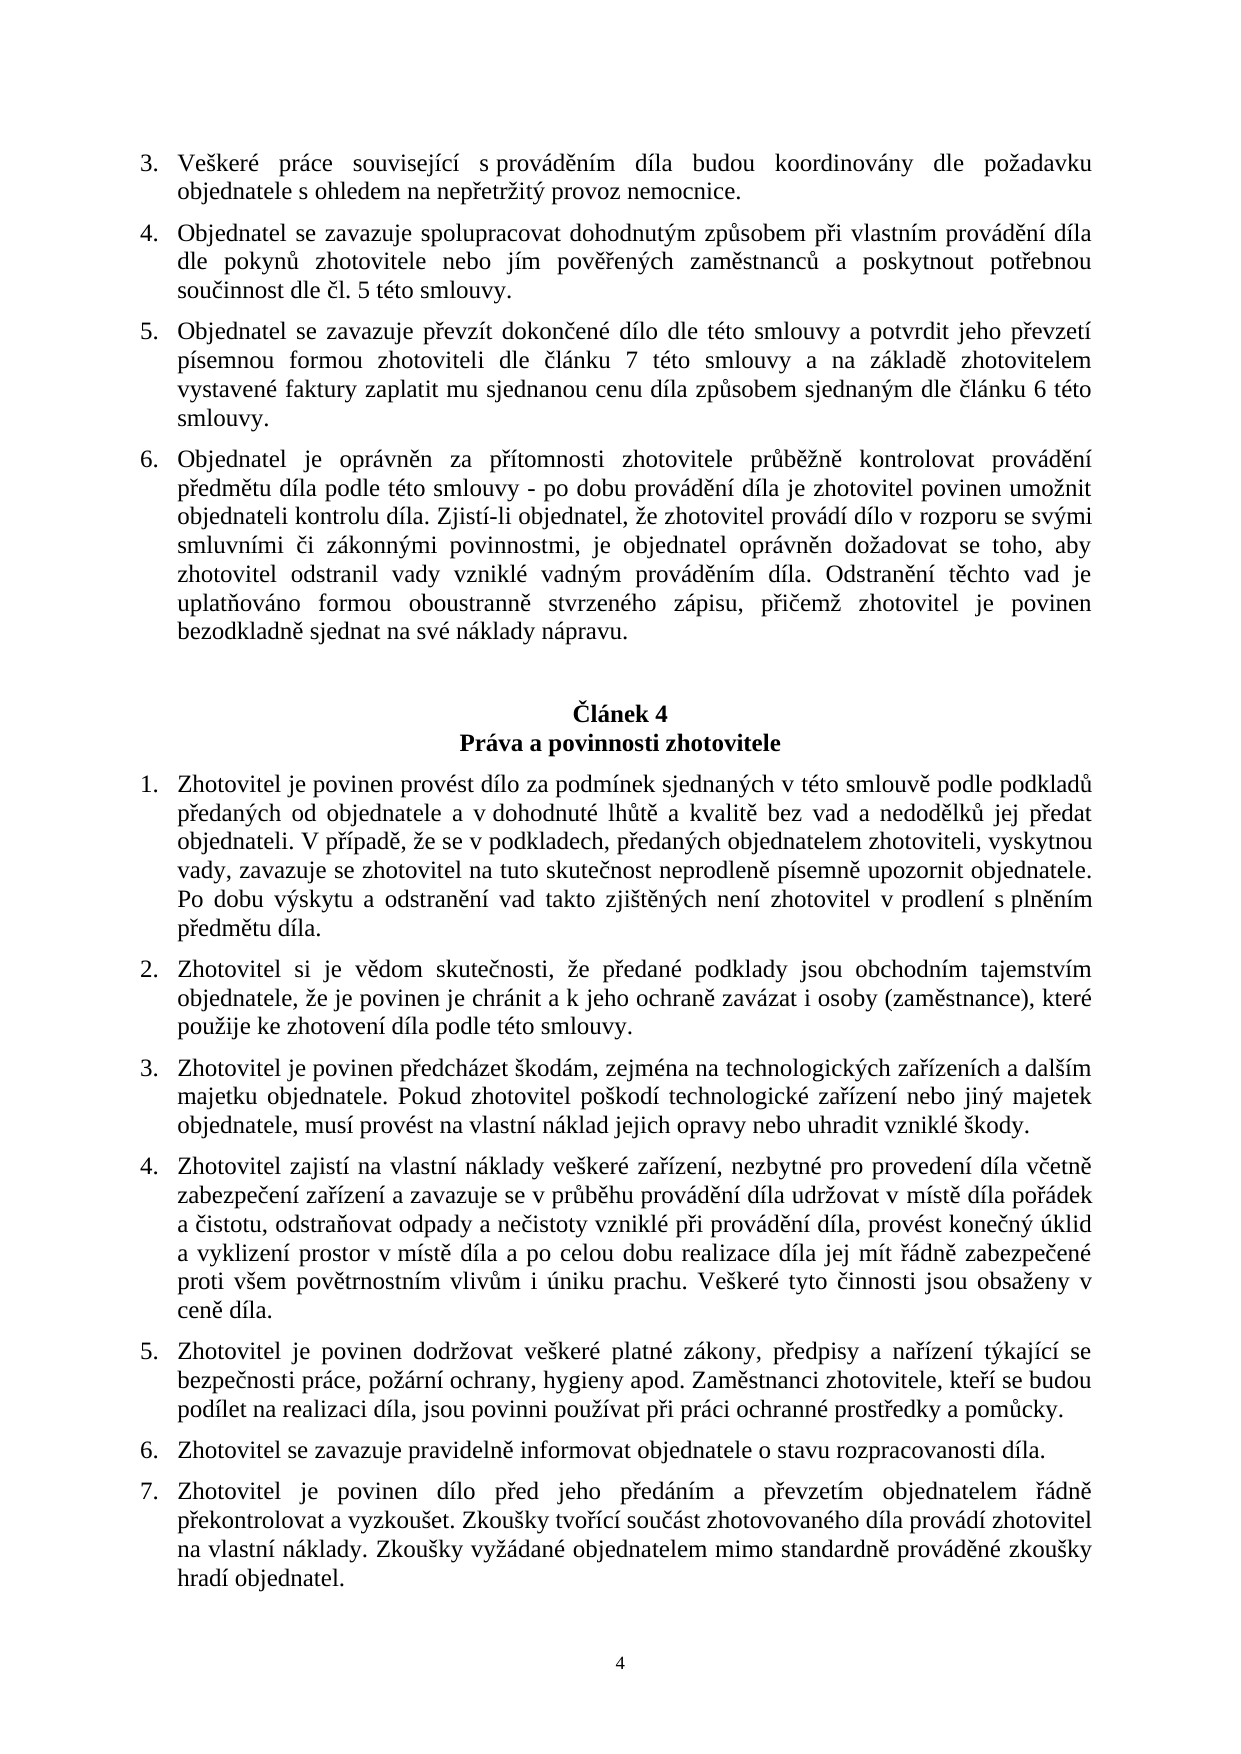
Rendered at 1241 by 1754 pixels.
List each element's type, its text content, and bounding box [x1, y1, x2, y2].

list Zhotovitel je povinen dodržovat veškeré platné zákony, předpisy a nařízení týkající se bezpečnosti práce, požární ochrany, hygieny apod. Zaměstnanci zhotovitele, kteří se budou podílet na realizaci díla, jsou povinni používat při práci ochranné prostředky a pomůcky. [140, 1336, 1093, 1423]
list Objednatel se zavazuje spolupracovat dohodnutým způsobem při vlastním provádění díla dle pokynů zhotovitele nebo jím pověřených zaměstnanců a poskytnout potřebnou součinnost dle čl. 5 této smlouvy. [140, 218, 1093, 304]
list Objednatel je oprávněn za přítomnosti zhotovitele průběžně kontrolovat provádění předmětu díla podle této smlouvy - po dobu provádění díla je zhotovitel povinen umožnit objednateli kontrolu díla. Zjistí-li objednatel, že zhotovitel provádí dílo v rozporu se svými smluvními či zákonnými povinnostmi, je objednatel oprávněn dožadovat se toho, aby zhotovitel odstranil vady vzniklé vadným prováděním díla. Odstranění těchto vad je uplatňováno formou oboustranně stvrzeného zápisu, přičemž zhotovitel je povinen bezodkladně sjednat na své náklady nápravu. [140, 444, 1093, 645]
list Zhotovitel se zavazuje pravidelně informovat objednatele o stavu rozpracovanosti díla. [140, 1435, 1093, 1464]
list Veškeré práce související s prováděním díla budou koordinovány dle požadavku objednatele s ohledem na nepřetržitý provoz nemocnice. [140, 148, 1093, 205]
list Objednatel se zavazuje převzít dokončené dílo dle této smlouvy a potvrdit jeho převzetí písemnou formou zhotoviteli dle článku 7 této smlouvy a na základě zhotovitelem vystavené faktury zaplatit mu sjednanou cenu díla způsobem sjednaným dle článku 6 této smlouvy. [140, 316, 1093, 431]
text Článek 4 [148, 699, 1093, 728]
list Zhotovitel si je vědom skutečnosti, že předané podklady jsou obchodním tajemstvím objednatele, že je povinen je chránit a k jeho ochraně zavázat i osoby (zaměstnance), které použije ke zhotovení díla podle této smlouvy. [140, 954, 1093, 1040]
list Zhotovitel je povinen dílo před jeho předáním a převzetím objednatelem řádně překontrolovat a vyzkoušet. Zkoušky tvořící součást zhotovovaného díla provádí zhotovitel na vlastní náklady. Zkoušky vyžádané objednatelem mimo standardně prováděné zkoušky hradí objednatel. [140, 1476, 1093, 1591]
list Zhotovitel je povinen provést dílo za podmínek sjednaných v této smlouvě podle podkladů předaných od objednatele a v dohodnuté lhůtě a kvalitě bez vad a nedodělků jej předat objednateli. V případě, že se v podkladech, předaných objednatelem zhotoviteli, vyskytnou vady, zavazuje se zhotovitel na tuto skutečnost neprodleně písemně upozornit objednatele. Po dobu výskytu a odstranění vad takto zjištěných není zhotovitel v prodlení s plněním předmětu díla. [140, 769, 1093, 941]
list Zhotovitel je povinen předcházet škodám, zejména na technologických zařízeních a dalším majetku objednatele. Pokud zhotovitel poškodí technologické zařízení nebo jiný majetek objednatele, musí provést na vlastní náklad jejich opravy nebo uhradit vzniklé škody. [140, 1053, 1093, 1139]
text Práva a povinnosti zhotovitele [148, 728, 1093, 756]
list Zhotovitel zajistí na vlastní náklady veškeré zařízení, nezbytné pro provedení díla včetně zabezpečení zařízení a zavazuje se v průběhu provádění díla udržovat v místě díla pořádek a čistotu, odstraňovat odpady a nečistoty vzniklé při provádění díla, provést konečný úklid a vyklizení prostor v místě díla a po celou dobu realizace díla jej mít řádně zabezpečené proti všem povětrnostním vlivům i úniku prachu. Veškeré tyto činnosti jsou obsaženy v ceně díla. [140, 1151, 1093, 1324]
